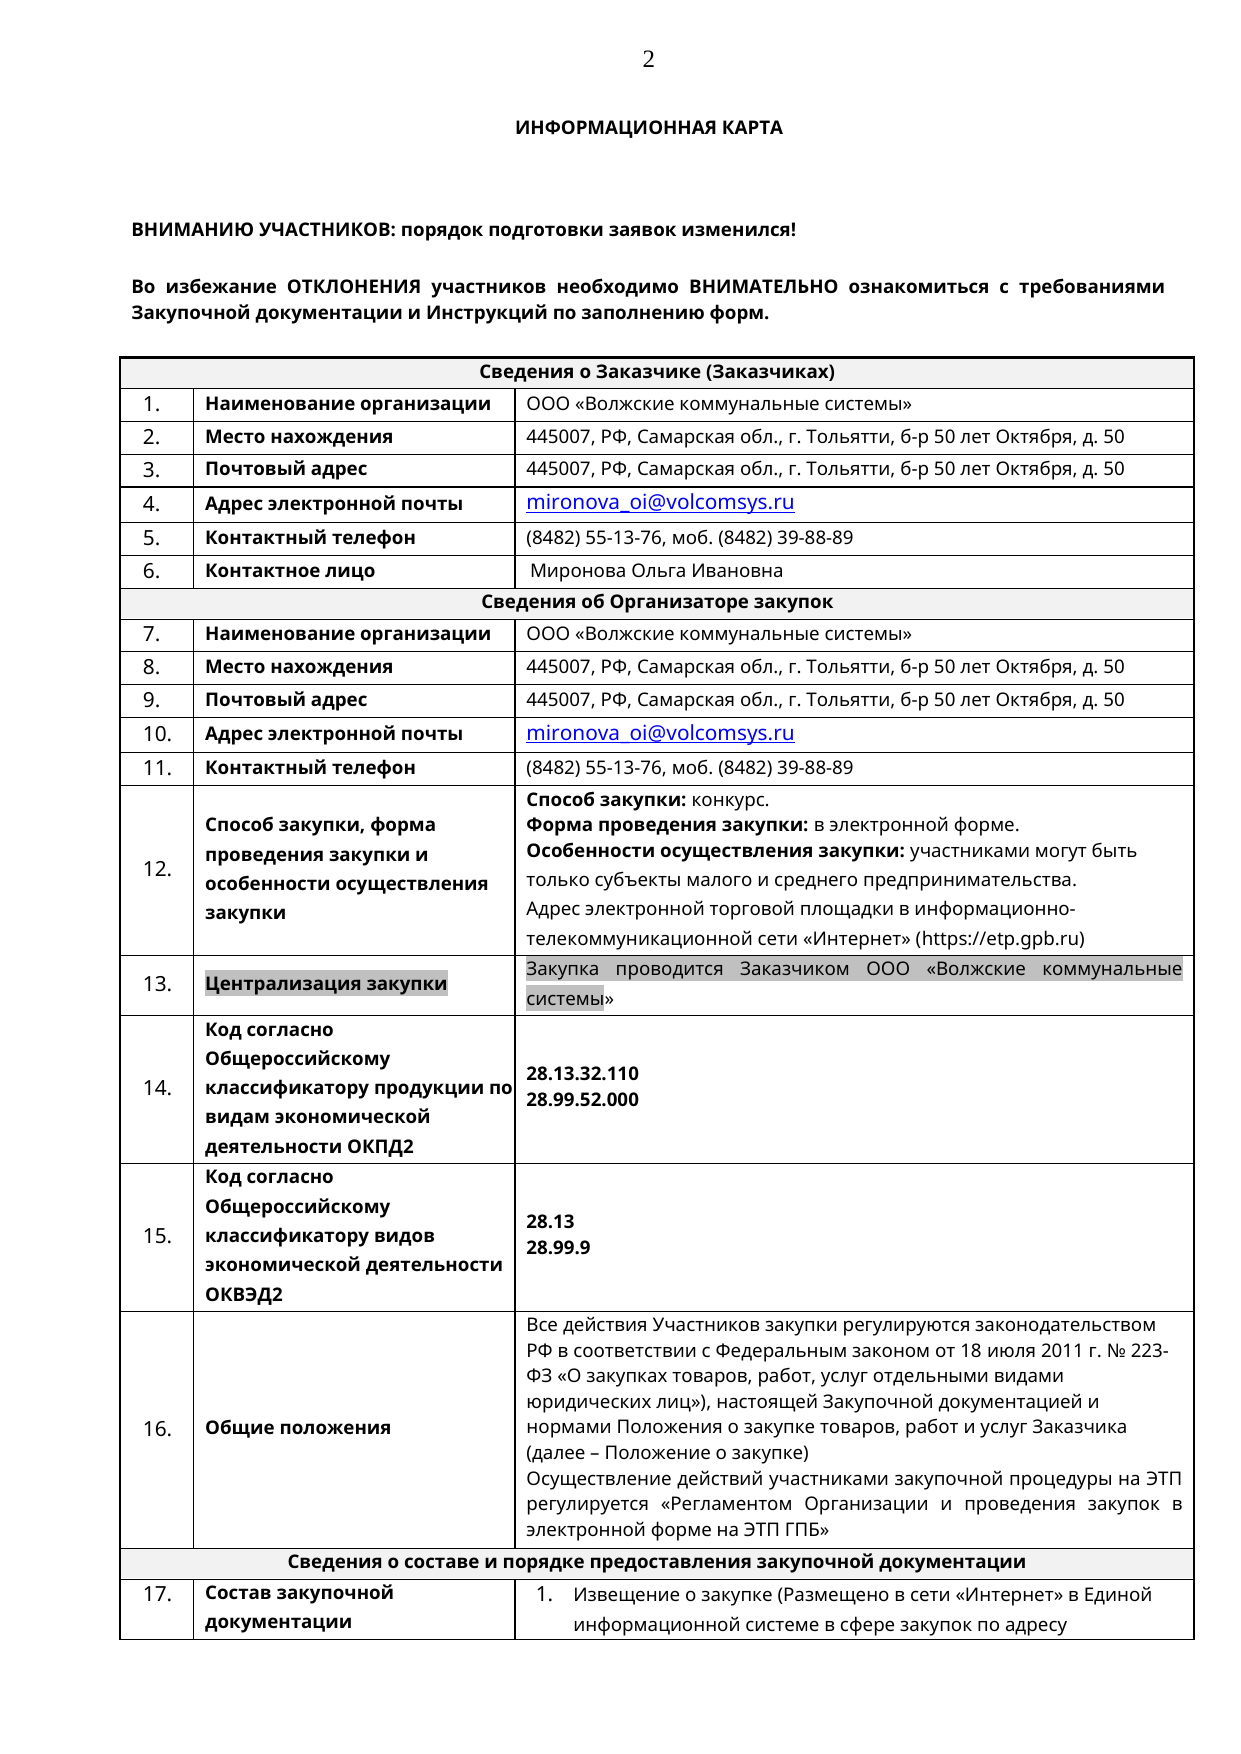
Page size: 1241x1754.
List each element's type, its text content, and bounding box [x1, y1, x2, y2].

table_cell Общие положения [194, 1312, 514, 1548]
table_cell Закупка проводится Заказчиком ООО «Волжские коммунальные системы» [516, 956, 1193, 1015]
table_cell Адрес электронной почты [194, 488, 514, 522]
table_cell Централизация закупки [194, 956, 514, 1015]
table_cell [121, 652, 193, 684]
table_cell Способ закупки, форма проведения закупки и особенности осуществления закупки [194, 786, 514, 955]
table_cell Почтовый адрес [194, 685, 514, 717]
table_cell Сведения об Организаторе закупок [121, 589, 1193, 618]
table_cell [516, 1580, 1193, 1638]
table_cell 445007, РФ, Самарская обл., г. Тольятти, б-р 50 лет Октября, д. 50 [516, 685, 1193, 717]
table_cell Код согласно Общероссийскому классификатору видов экономической деятельности ОКВЭД2 [194, 1164, 514, 1311]
table_cell Контактный телефон [194, 523, 514, 555]
table_cell [121, 620, 193, 651]
table_cell [121, 1016, 193, 1163]
table_cell Место нахождения [194, 652, 514, 684]
table_cell (8482) 55-13-76, моб. (8482) 39-88-89 [516, 753, 1193, 785]
table_header Сведения о Заказчике (Заказчиках) [121, 359, 1193, 388]
text Во избежание ОТКЛОНЕНИЯ участников необходимо ВНИМАТЕЛЬНО ознакомиться с требованиями Закупочной документации и Инструкций по заполнению форм. [131, 274, 1166, 325]
table_cell mironova_oi@volcomsys.ru [516, 718, 1193, 752]
table_cell [121, 1580, 193, 1638]
table_cell Все действия Участников закупки регулируются законодательством РФ в соответствии с Федеральным законом от 18 июля 2011 г. № 223-ФЗ «О закупках товаров, работ, услуг отдельными видами юридических лиц»), настоящей Закупочной документацией и нормами Положения о закупке товаров, работ и услуг Заказчика (далее – Положение о закупке) Осуществление действий участниками закупочной процедуры на ЭТП регулируется «Регламентом Организации и проведения закупок в электронной форме на ЭТП ГПБ» [516, 1312, 1193, 1548]
table_cell 28.13.32.110 28.99.52.000 [516, 1016, 1193, 1163]
table_cell [121, 956, 193, 1015]
table_cell mironova_oi@volcomsys.ru [516, 488, 1193, 522]
table_cell Способ закупки: конкурс. Форма проведения закупки: в электронной форме. Особенности осуществления закупки: участниками могут быть только субъекты малого и среднего предпринимательства. Адрес электронной торговой площадки в информационно-телекоммуникационной сети «Интернет» (https://etp.gpb.ru) [516, 786, 1193, 955]
table_cell [121, 1312, 193, 1548]
table_cell 28.13 28.99.9 [516, 1164, 1193, 1311]
table_cell [121, 488, 193, 522]
table_cell Место нахождения [194, 422, 514, 454]
text ИНФОРМАЦИОННАЯ КАРТА [131, 114, 1166, 140]
table_cell 445007, РФ, Самарская обл., г. Тольятти, б-р 50 лет Октября, д. 50 [516, 652, 1193, 684]
table_cell [121, 1164, 193, 1311]
text ВНИМАНИЮ УЧАСТНИКОВ: порядок подготовки заявок изменился! [131, 216, 1166, 242]
table_cell 445007, РФ, Самарская обл., г. Тольятти, б-р 50 лет Октября, д. 50 [516, 455, 1193, 486]
table_cell Миронова Ольга Ивановна [516, 556, 1193, 588]
table_cell [121, 523, 193, 555]
table_cell Почтовый адрес [194, 455, 514, 486]
table_cell [121, 753, 193, 785]
table_cell [121, 389, 193, 421]
table_cell ООО «Волжские коммунальные системы» [516, 620, 1193, 651]
table_cell Наименование организации [194, 389, 514, 421]
table_cell 445007, РФ, Самарская обл., г. Тольятти, б-р 50 лет Октября, д. 50 [516, 422, 1193, 454]
table_cell [121, 455, 193, 486]
table_cell Сведения о составе и порядке предоставления закупочной документации [121, 1549, 1193, 1578]
table_cell Контактный телефон [194, 753, 514, 785]
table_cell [194, 1580, 514, 1638]
table_cell [121, 556, 193, 588]
table_cell (8482) 55-13-76, моб. (8482) 39-88-89 [516, 523, 1193, 555]
table_cell [121, 422, 193, 454]
table_cell Контактное лицо [194, 556, 514, 588]
table_cell [121, 718, 193, 752]
table_cell Наименование организации [194, 620, 514, 651]
table_cell [121, 786, 193, 955]
table_cell Код согласно Общероссийскому классификатору продукции по видам экономической деятельности ОКПД2 [194, 1016, 514, 1163]
table_cell ООО «Волжские коммунальные системы» [516, 389, 1193, 421]
table_cell Адрес электронной почты [194, 718, 514, 752]
table_cell [121, 685, 193, 717]
